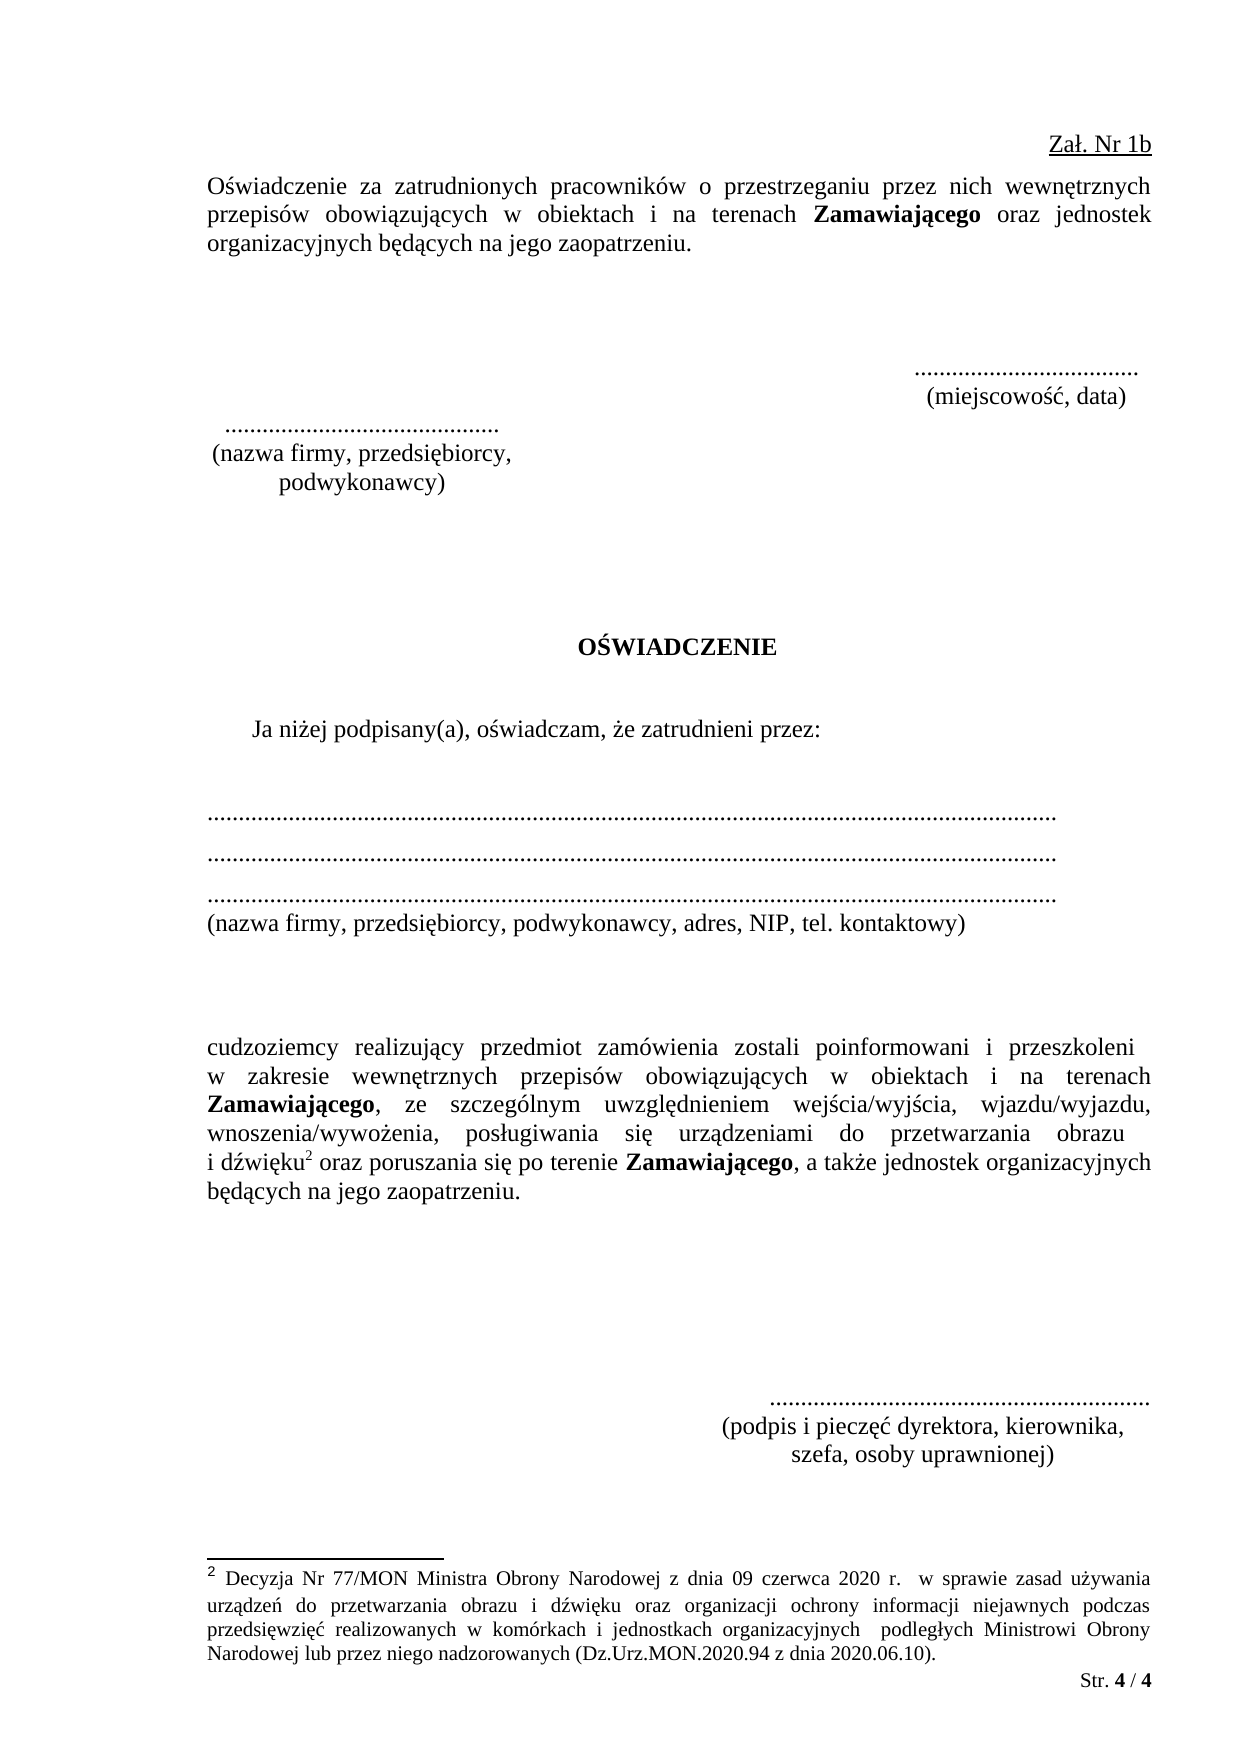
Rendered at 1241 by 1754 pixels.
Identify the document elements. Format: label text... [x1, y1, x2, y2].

text ............................................................. [768, 1382, 1152, 1411]
text Oświadczenie za zatrudnionych pracowników o przestrzeganiu przez nich wewnętrznych przepisów obowiązujących w obiektach i na terenach Zamawiającego oraz jednostek organizacyjnych będących na jego zaopatrzeniu. [207, 171, 1152, 257]
text (podpis i pieczęć dyrektora, kierownika, szefa, osoby uprawnionej) [694, 1411, 1152, 1468]
text (miejscowość, data) [901, 381, 1152, 409]
text cudzoziemcy realizujący przedmiot zamówienia zostali poinformowani i przeszkoleni w zakresie wewnętrznych przepisów obowiązujących w obiektach i na terenach Zamawiającego, ze szczególnym uwzględnieniem wejścia/wyjścia, wjazdu/wyjazdu, wnoszenia/wywożenia, posługiwania się urządzeniami do przetwarzania obrazu i dźwięku oraz poruszania się po terenie Zamawiającego, a także jednostek organizacyjnych będących na jego zaopatrzeniu. [207, 1032, 1152, 1204]
text ........................................................................................................................................ [207, 838, 1152, 867]
text ........................................................................................................................................ (nazwa firmy, przedsiębiorcy, podwykonawcy, adres, NIP, tel. kontaktowy) [207, 879, 1152, 937]
text ........................................................................................................................................ [207, 797, 1152, 826]
text ............................................ [207, 409, 517, 438]
text OŚWIADCZENIE [207, 632, 777, 661]
text Ja niżej podpisany(a), oświadczam, że zatrudnieni przez: [252, 714, 1152, 743]
text (nazwa firmy, przedsiębiorcy, podwykonawcy) [207, 438, 517, 496]
text Zał. Nr 1b [207, 129, 1152, 158]
text .................................... [901, 352, 1152, 381]
